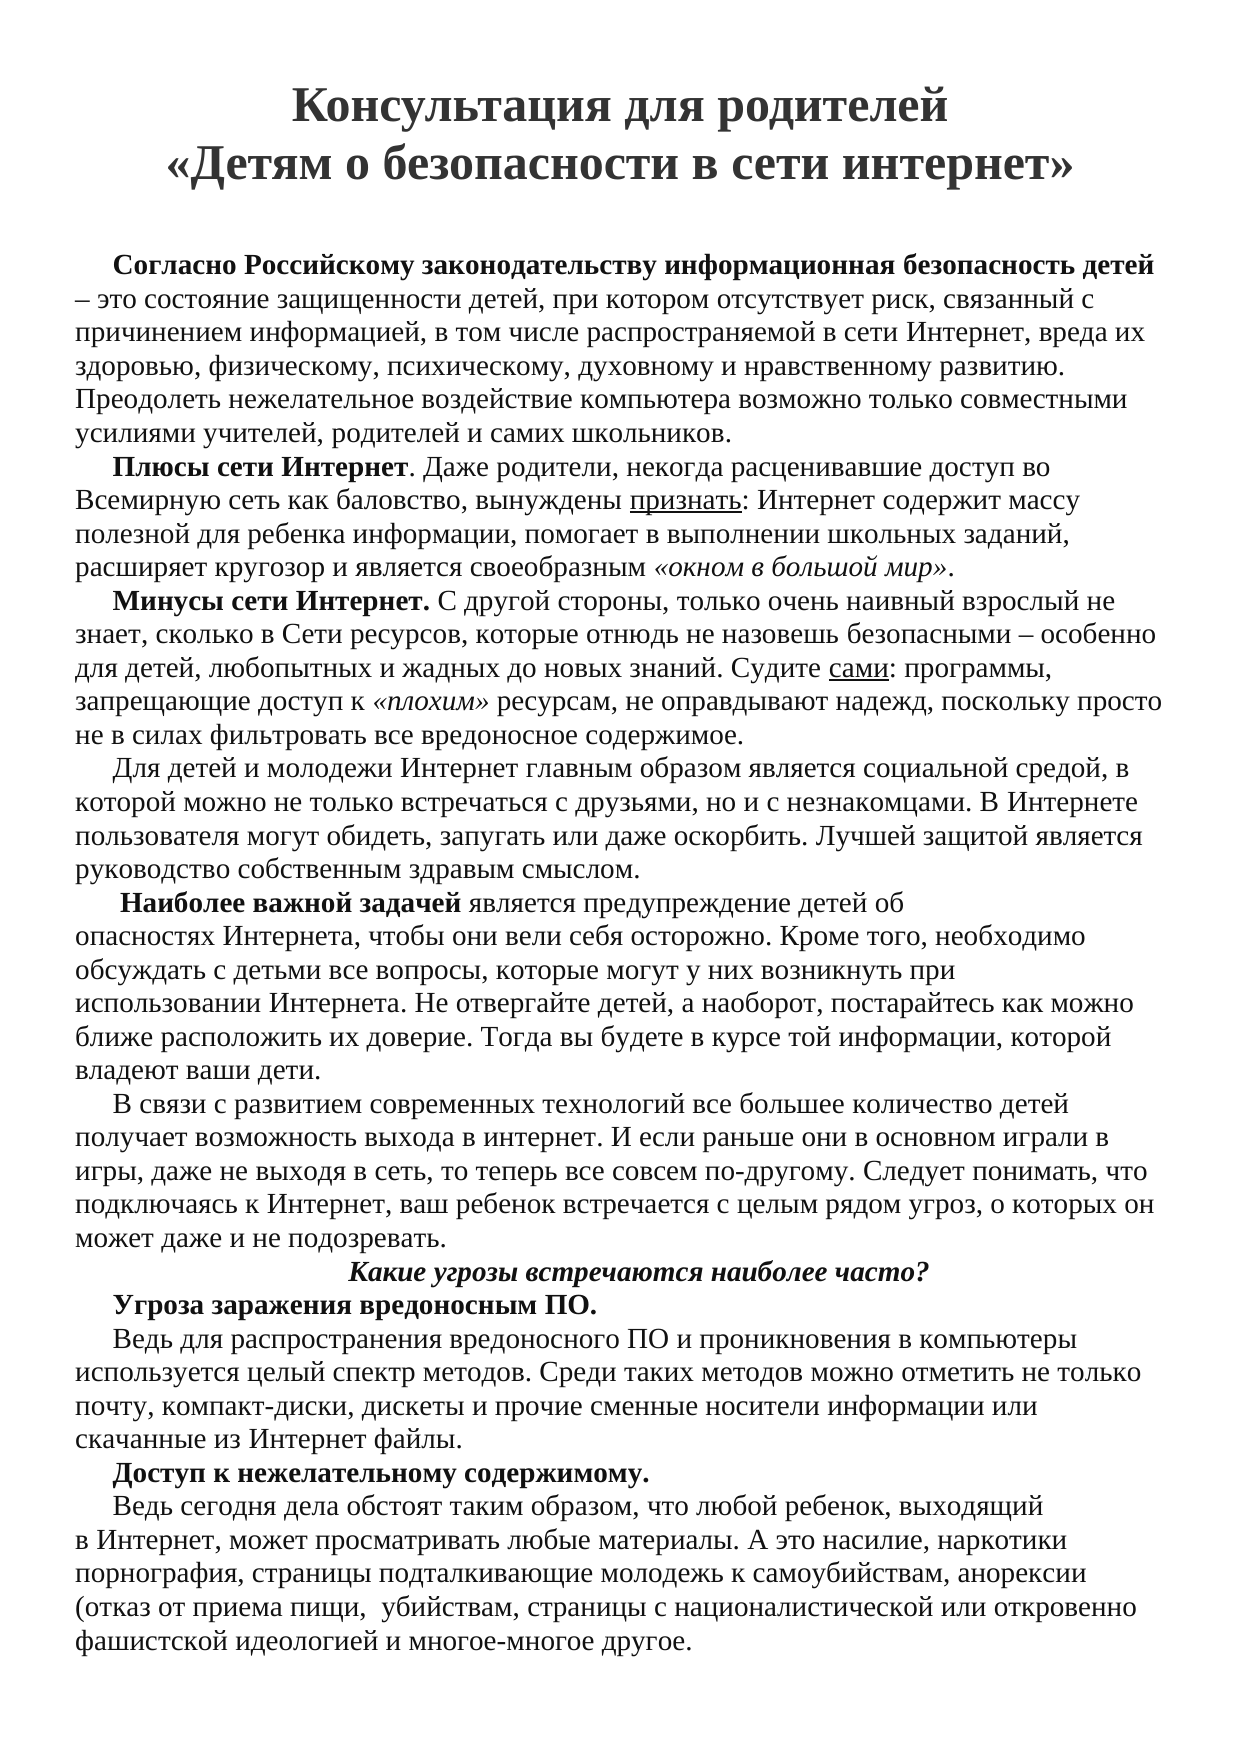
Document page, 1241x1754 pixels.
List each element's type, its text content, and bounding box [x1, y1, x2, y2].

text Наиболее важной задачей является предупреждение детей об опасностях Интернета, чтобы они вели себя осторожно. Кроме того, необходимо обсуждать с детьми все вопросы, которые могут у них возникнуть при использовании Интернета. Не отвергайте детей, а наоборот, постарайтесь как можно ближе расположить их доверие. Тогда вы будете в курсе той информации, которой владеют ваши дети. [75, 885, 1165, 1086]
text В связи с развитием современных технологий все большее количество детей получает возможность выхода в интернет. И если раньше они в основном играли в игры, даже не выходя в сеть, то теперь все совсем по-другому. Следует понимать, что подключаясь к Интернет, ваш ребенок встречается с целым рядом угроз, о которых он может даже и не подозревать. [75, 1086, 1165, 1254]
text Доступ к нежелательному содержимому. [75, 1455, 1165, 1488]
text Плюсы сети Интернет. Даже родители, некогда расценивавшие доступ во Всемирную сеть как баловство, вынуждены признать: Интернет содержит массу полезной для ребенка информации, помогает в выполнении школьных заданий, расширяет кругозор и является своеобразным «окном в большой мир». [75, 449, 1165, 583]
text Ведь для распространения вредоносного ПО и проникновения в компьютеры используется целый спектр методов. Среди таких методов можно отметить не только почту, компакт-диски, дискеты и прочие сменные носители информации или скачанные из Интернет файлы. [75, 1321, 1165, 1455]
text «Детям о безопасности в сети интернет» [75, 132, 1165, 190]
text Согласно Российскому законодательству информационная безопасность детей – это состояние защищенности детей, при котором отсутствует риск, связанный с причинением информацией, в том числе распространяемой в сети Интернет, вреда их здоровью, физическому, психическому, духовному и нравственному развитию. Преодолеть нежелательное воздействие компьютера возможно только совместными усилиями учителей, родителей и самих школьников. [75, 247, 1165, 449]
text Какие угрозы встречаются наиболее часто? [75, 1254, 1165, 1287]
text Для детей и молодежи Интернет главным образом является социальной средой, в которой можно не только встречаться с друзьями, но и с незнакомцами. В Интернете пользователя могут обидеть, запугать или даже оскорбить. Лучшей защитой является руководство собственным здравым смыслом. [75, 751, 1165, 885]
text Консультация для родителей [75, 75, 1165, 132]
text Угроза заражения вредоносным ПО. [75, 1287, 1165, 1321]
text Минусы сети Интернет. С другой стороны, только очень наивный взрослый не знает, сколько в Сети ресурсов, которые отнюдь не назовешь безопасными – особенно для детей, любопытных и жадных до новых знаний. Судите сами: программы, запрещающие доступ к «плохим» ресурсам, не оправдывают надежд, поскольку просто не в силах фильтровать все вредоносное содержимое. [75, 583, 1165, 751]
text Ведь сегодня дела обстоят таким образом, что любой ребенок, выходящий в Интернет, может просматривать любые материалы. А это насилие, наркотики порнография, страницы подталкивающие молодежь к самоубийствам, анорексии (отказ от приема пищи, убийствам, страницы с националистической или откровенно фашистской идеологией и многое-многое другое. [75, 1488, 1165, 1656]
